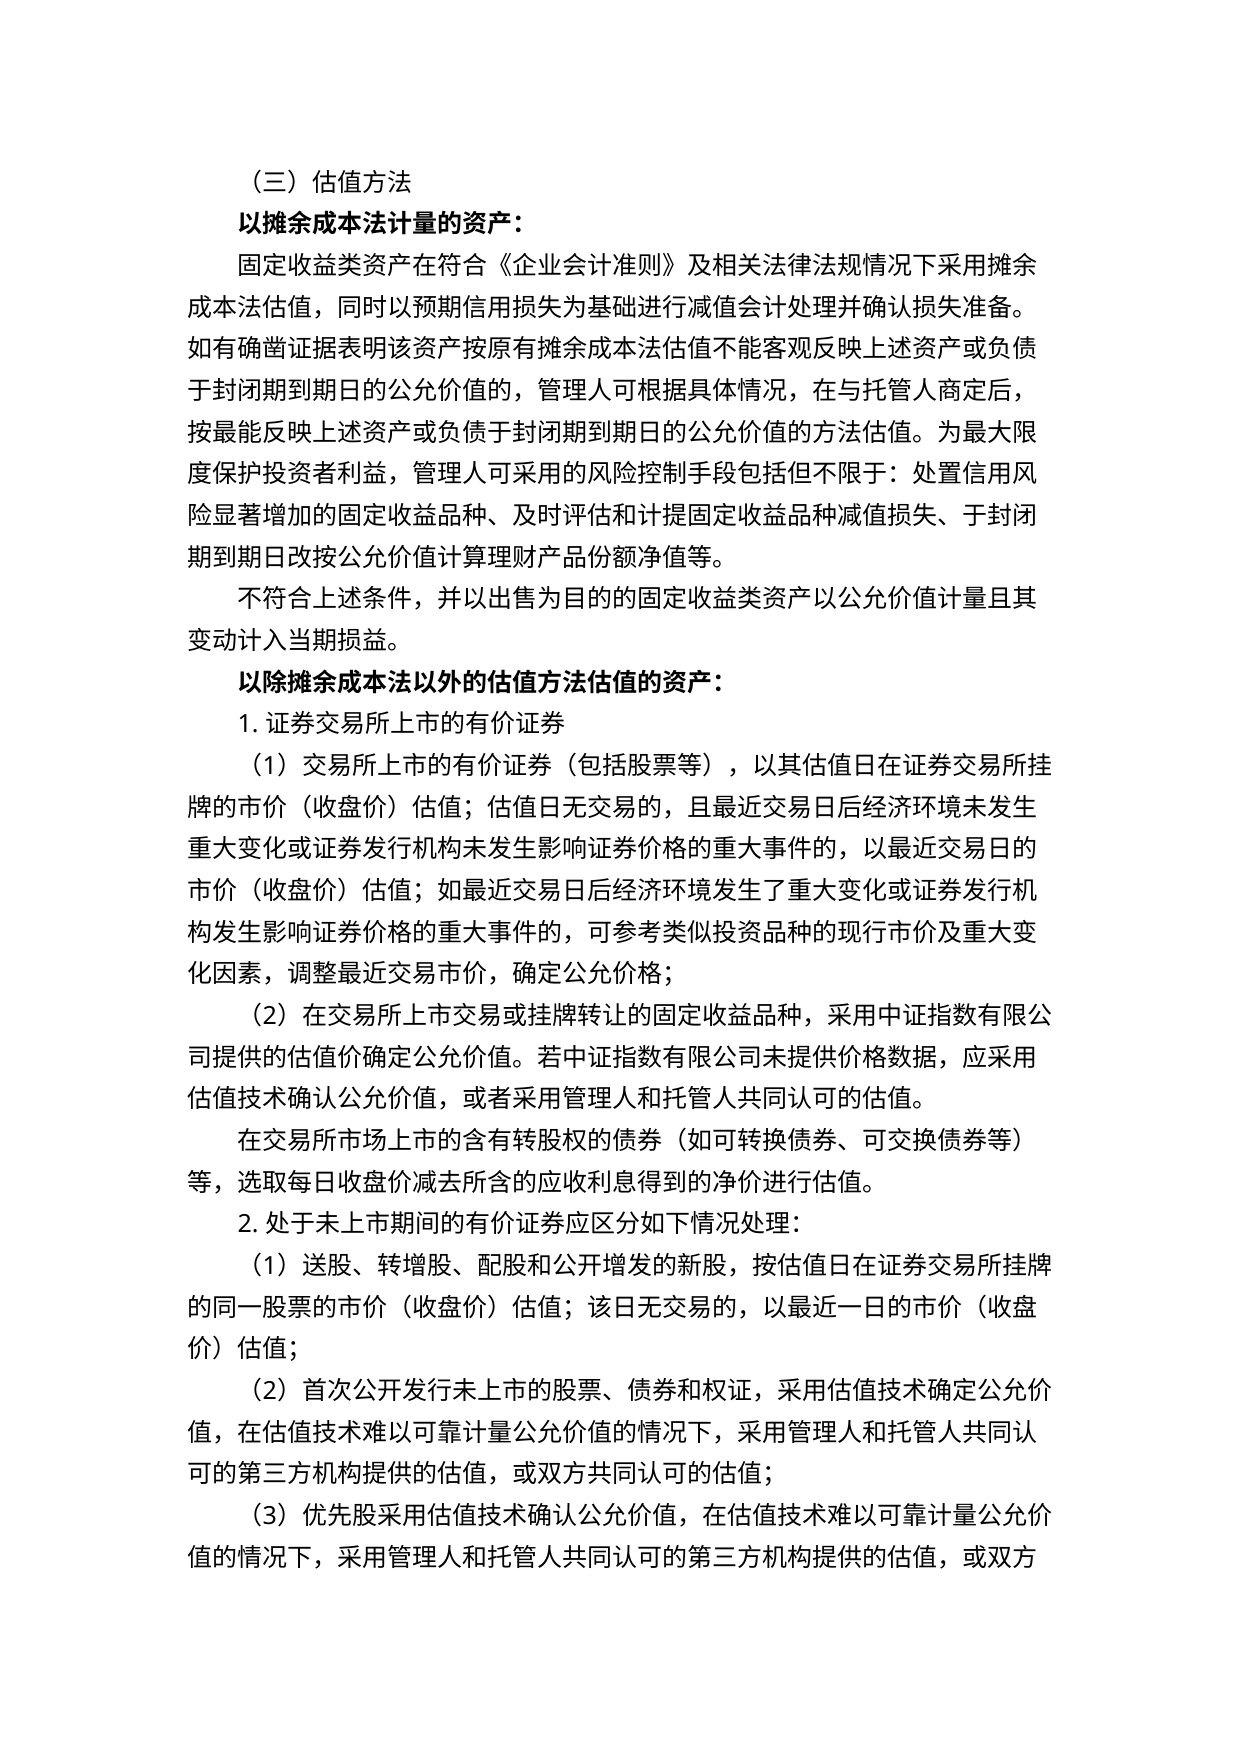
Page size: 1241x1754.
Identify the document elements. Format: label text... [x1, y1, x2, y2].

text 在交易所市场上市的含有转股权的债券（如可转换债券、可交换债券等）等，选取每日收盘价减去所含的应收利息得到的净价进行估值。 [187, 1120, 1053, 1198]
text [187, 1495, 1053, 1573]
text （三）估值方法 [187, 162, 1053, 198]
text 以摊余成本法计量的资产： [187, 204, 1053, 240]
text 固定收益类资产在符合《企业会计准则》及相关法律法规情况下采用摊余成本法估值，同时以预期信用损失为基础进行减值会计处理并确认损失准备。如有确凿证据表明该资产按原有摊余成本法估值不能客观反映上述资产或负债于封闭期到期日的公允价值的，管理人可根据具体情况，在与托管人商定后，按最能反映上述资产或负债于封闭期到期日的公允价值的方法估值。为最大限度保护投资者利益，管理人可采用的风险控制手段包括但不限于：处置信用风险显著增加的固定收益品种、及时评估和计提固定收益品种减值损失、于封闭期到期日改按公允价值计算理财产品份额净值等。 [187, 245, 1053, 573]
text 不符合上述条件，并以出售为目的的固定收益类资产以公允价值计量且其变动计入当期损益。 [187, 579, 1053, 657]
text 2. 处于未上市期间的有价证券应区分如下情况处理： [187, 1204, 1053, 1240]
text 以除摊余成本法以外的估值方法估值的资产： [187, 662, 1053, 698]
text 1. 证券交易所上市的有价证券 [187, 704, 1053, 740]
text （2）首次公开发行未上市的股票、债券和权证，采用估值技术确定公允价值，在估值技术难以可靠计量公允价值的情况下，采用管理人和托管人共同认可的第三方机构提供的估值，或双方共同认可的估值； [187, 1370, 1053, 1490]
text （2）在交易所上市交易或挂牌转让的固定收益品种，采用中证指数有限公司提供的估值价确定公允价值。若中证指数有限公司未提供价格数据，应采用估值技术确认公允价值，或者采用管理人和托管人共同认可的估值。 [187, 995, 1053, 1115]
text （1）送股、转增股、配股和公开增发的新股，按估值日在证券交易所挂牌的同一股票的市价（收盘价）估值；该日无交易的，以最近一日的市价（收盘价）估值； [187, 1245, 1053, 1365]
text （1）交易所上市的有价证券（包括股票等），以其估值日在证券交易所挂牌的市价（收盘价）估值；估值日无交易的，且最近交易日后经济环境未发生重大变化或证券发行机构未发生影响证券价格的重大事件的，以最近交易日的市价（收盘价）估值；如最近交易日后经济环境发生了重大变化或证券发行机构发生影响证券价格的重大事件的，可参考类似投资品种的现行市价及重大变化因素，调整最近交易市价，确定公允价格； [187, 745, 1053, 990]
